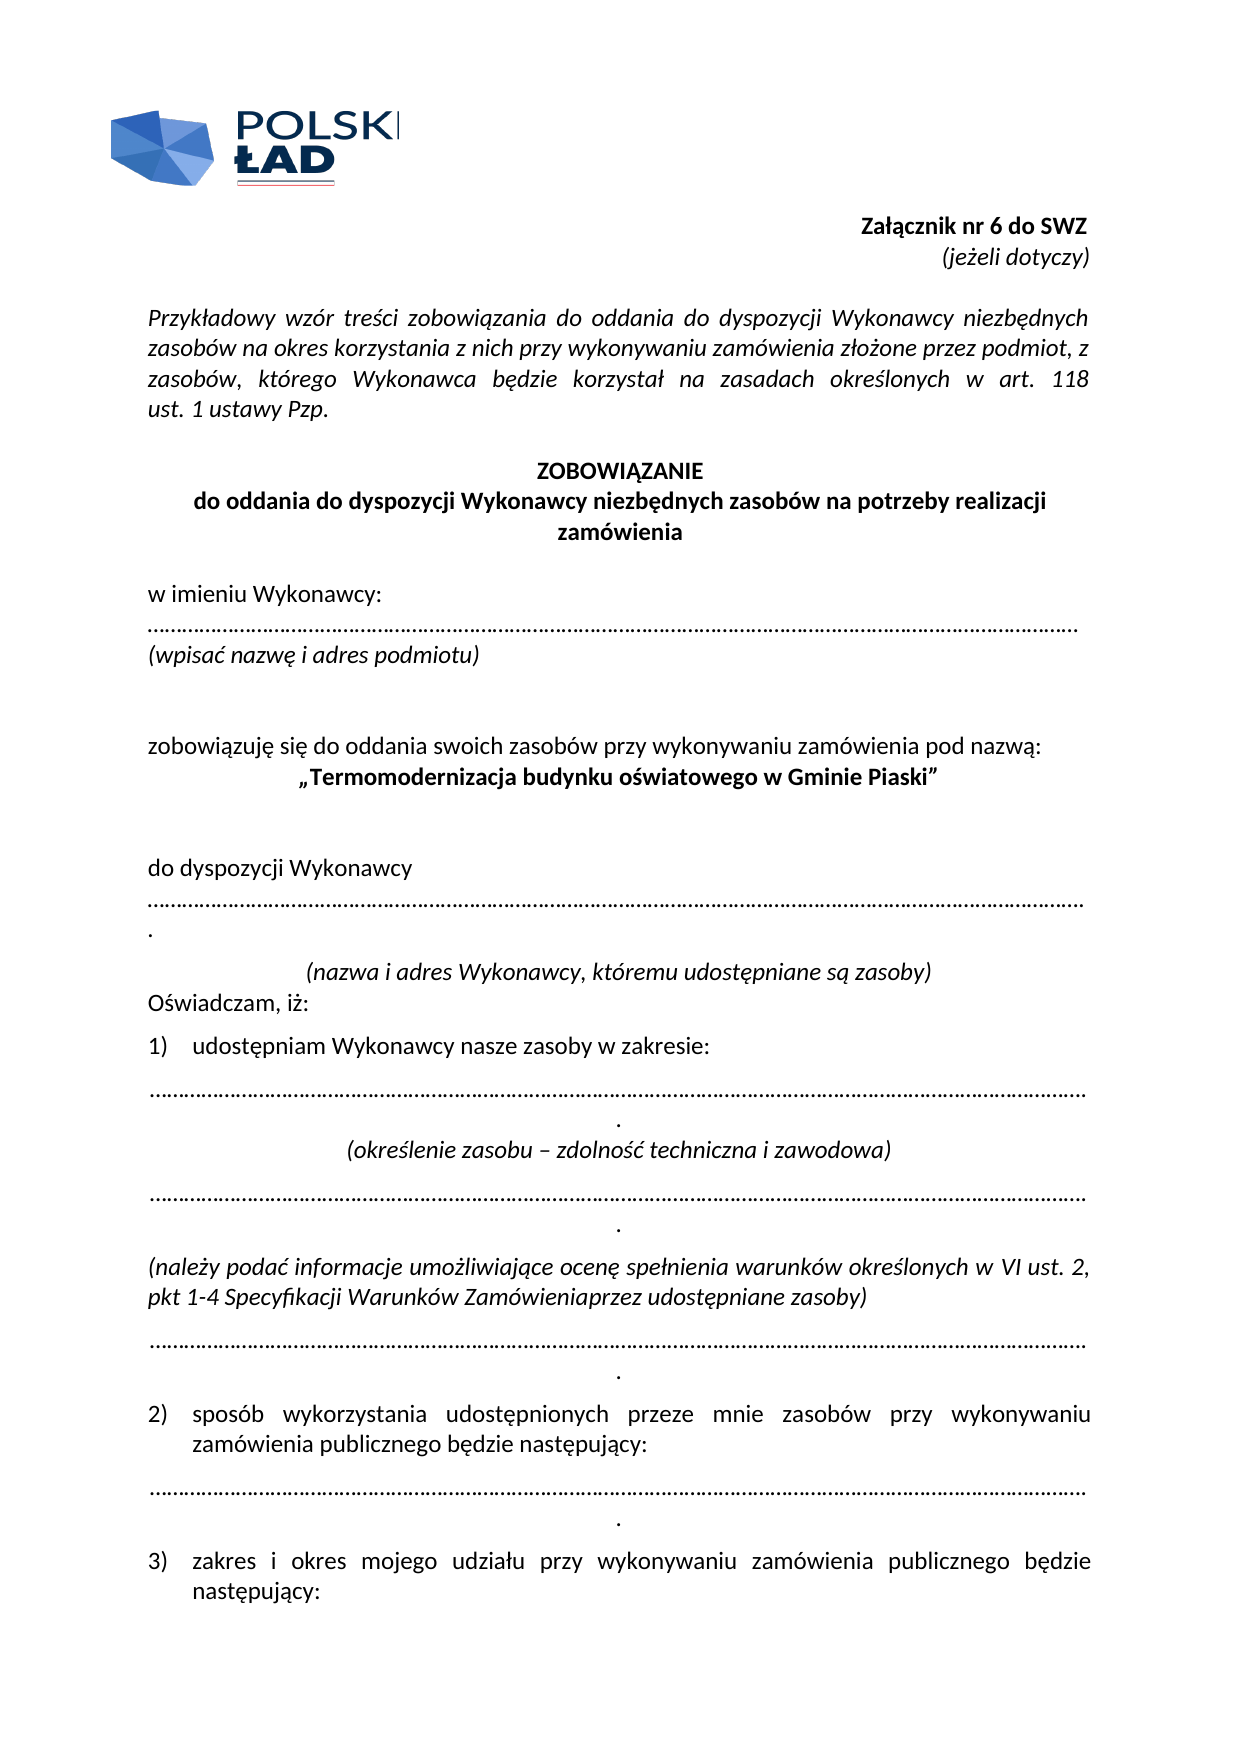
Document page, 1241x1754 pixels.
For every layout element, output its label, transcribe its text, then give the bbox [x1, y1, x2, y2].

text (należy podać informacje umożliwiające ocenę spełnienia warunków określonych w VI ust. 2, pkt 1-4 Specyfikacji Warunków Zamówieniaprzez udostępniane zasoby) [148, 1251, 1093, 1312]
text do oddania do dyspozycji Wykonawcy niezbędnych zasobów na potrzeby realizacji zamówienia [148, 486, 1093, 547]
text do dyspozycji Wykonawcy ……………………………………………………………………………………………………………………………………………….. [148, 852, 1093, 944]
text w imieniu Wykonawcy: [148, 578, 1093, 608]
text „Termomodernizacja budynku oświatowego w Gminie Piaski” [148, 761, 1093, 791]
text ZOBOWIĄZANIE [148, 455, 1093, 486]
text zobowiązuję się do oddania swoich zasobów przy wykonywaniu zamówienia pod nazwą: [148, 730, 1093, 761]
text Załącznik nr 6 do SWZ (jeżeli dotyczy) [148, 210, 1093, 271]
text ……………………………………………………………………………………………………………………………………………….. [148, 1471, 1093, 1532]
text ……………………………………………………………………………………………………………………………………………….. [148, 1073, 1093, 1134]
text (wpisać nazwę i adres podmiotu) [148, 639, 1093, 669]
list zakres i okres mojego udziału przy wykonywaniu zamówienia publicznego będzie następujący: [148, 1545, 1093, 1606]
text Oświadczam, iż: [148, 987, 1093, 1018]
text ……………………………………………………………………………………………………………………………………………… [148, 608, 1093, 639]
text ……………………………………………………………………………………………………………………………………………….. [148, 1324, 1093, 1385]
text Przykładowy wzór treści zobowiązania do oddania do dyspozycji Wykonawcy niezbędnych zasobów na okres korzystania z nich przy wykonywaniu zamówienia złożone przez podmiot, z zasobów, którego Wykonawca będzie korzystał na zasadach określonych w art. 118 ust. 1 ustawy Pzp. [148, 302, 1093, 424]
text (określenie zasobu – zdolność techniczna i zawodowa) [148, 1134, 1093, 1165]
text (nazwa i adres Wykonawcy, któremu udostępniane są zasoby) [148, 957, 1093, 987]
list sposób wykorzystania udostępnionych przeze mnie zasobów przy wykonywaniu zamówienia publicznego będzie następujący: [148, 1398, 1093, 1459]
text ……………………………………………………………………………………………………………………………………………….. [148, 1177, 1093, 1238]
list udostępniam Wykonawcy nasze zasoby w zakresie: [148, 1030, 1093, 1061]
picture [111, 110, 399, 186]
